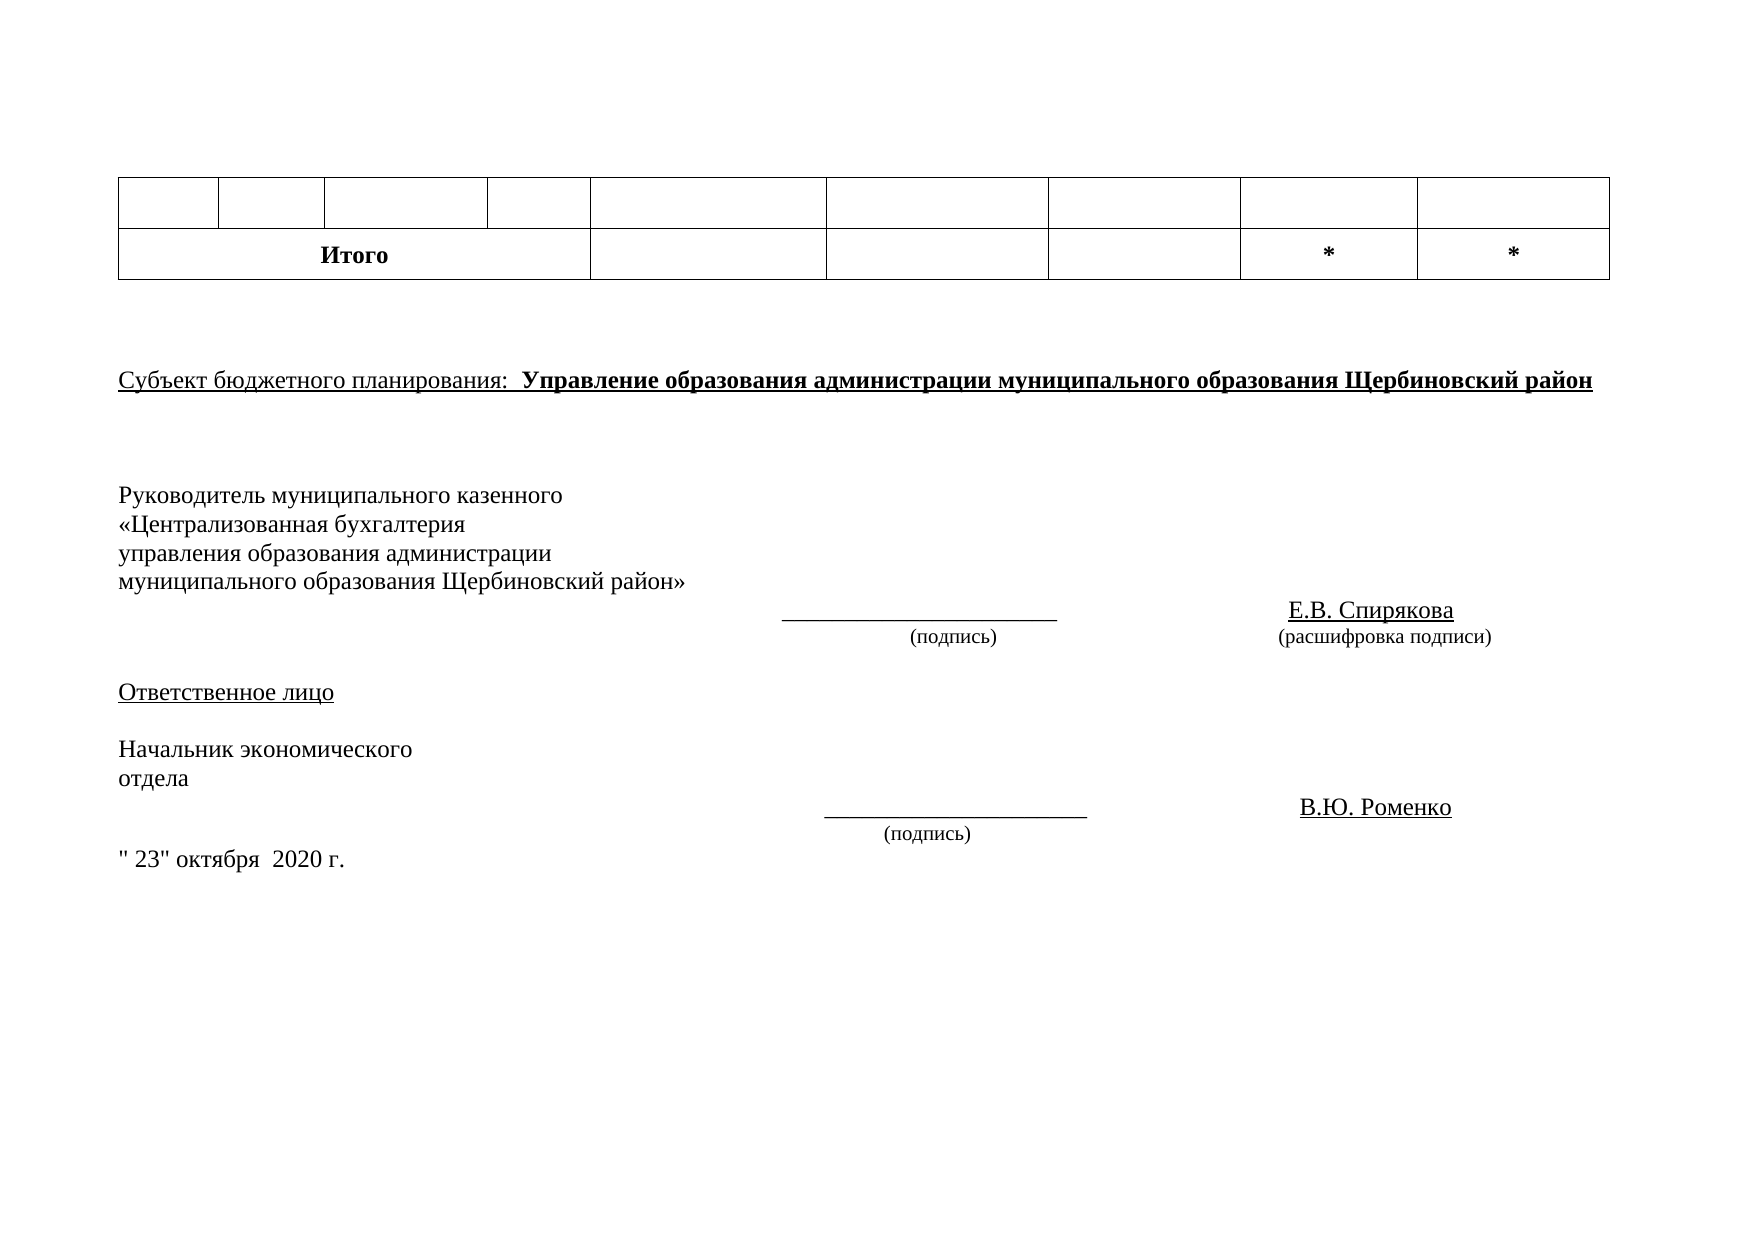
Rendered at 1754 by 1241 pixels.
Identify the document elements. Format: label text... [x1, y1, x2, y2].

table_cell [1241, 178, 1417, 228]
text Начальник экономического [118, 734, 1636, 763]
text Ответственное лицо [118, 677, 1636, 705]
table_cell [1418, 178, 1609, 228]
text Субъект бюджетного планирования: Управление образования администрации муниципального образования Щербиновский район [118, 365, 1636, 394]
table_cell [1049, 229, 1240, 279]
table_cell * [1241, 229, 1417, 279]
text ______________________ Е.В. Спирякова [782, 595, 1636, 624]
text управления образования администрации [118, 538, 1636, 566]
table_cell * [1418, 229, 1609, 279]
table_cell [325, 178, 487, 228]
table_cell [827, 178, 1048, 228]
text «Централизованная бухгалтерия [118, 509, 1636, 538]
table_cell [591, 178, 826, 228]
table_cell [1049, 178, 1240, 228]
text _____________________ В.Ю. Роменко [118, 792, 1636, 820]
text (подпись) [118, 820, 1636, 844]
text (подпись) (расшифровка подписи) [118, 624, 1636, 648]
table_cell [827, 229, 1048, 279]
table_cell [219, 178, 324, 228]
table_cell Итого [119, 229, 590, 279]
text муниципального образования Щербиновский район» [118, 566, 1636, 595]
text отдела [118, 763, 1636, 792]
table_cell [591, 229, 826, 279]
table_cell [119, 178, 218, 228]
text Руководитель муниципального казенного [118, 480, 1636, 509]
table_cell [488, 178, 590, 228]
text " 23" октября 2020 г. [118, 844, 1636, 873]
